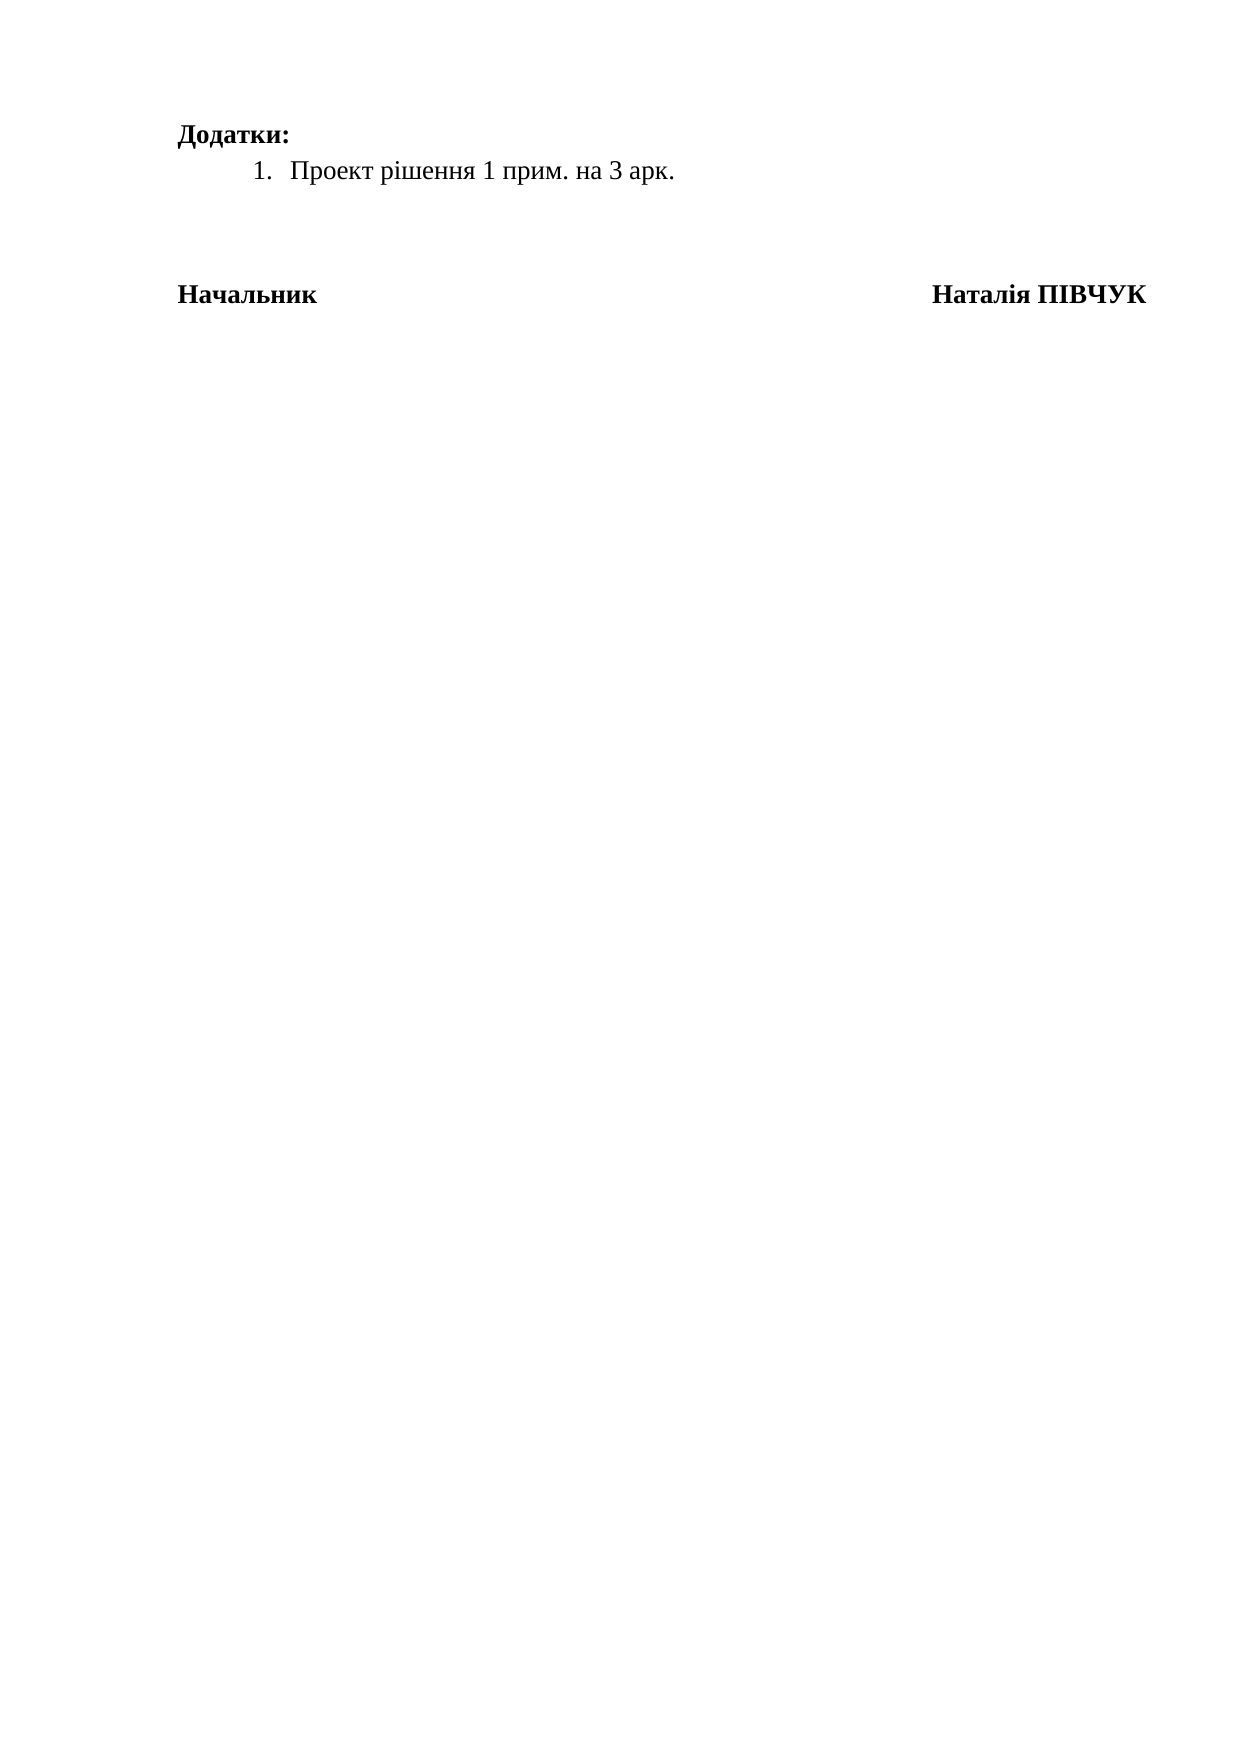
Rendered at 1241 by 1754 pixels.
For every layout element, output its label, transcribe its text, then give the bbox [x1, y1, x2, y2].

text Начальник Наталія ПІВЧУК [177, 278, 1152, 309]
list Проект рішення 1 прим. на 3 арк. [252, 154, 1149, 185]
text Додатки: [177, 118, 1149, 149]
